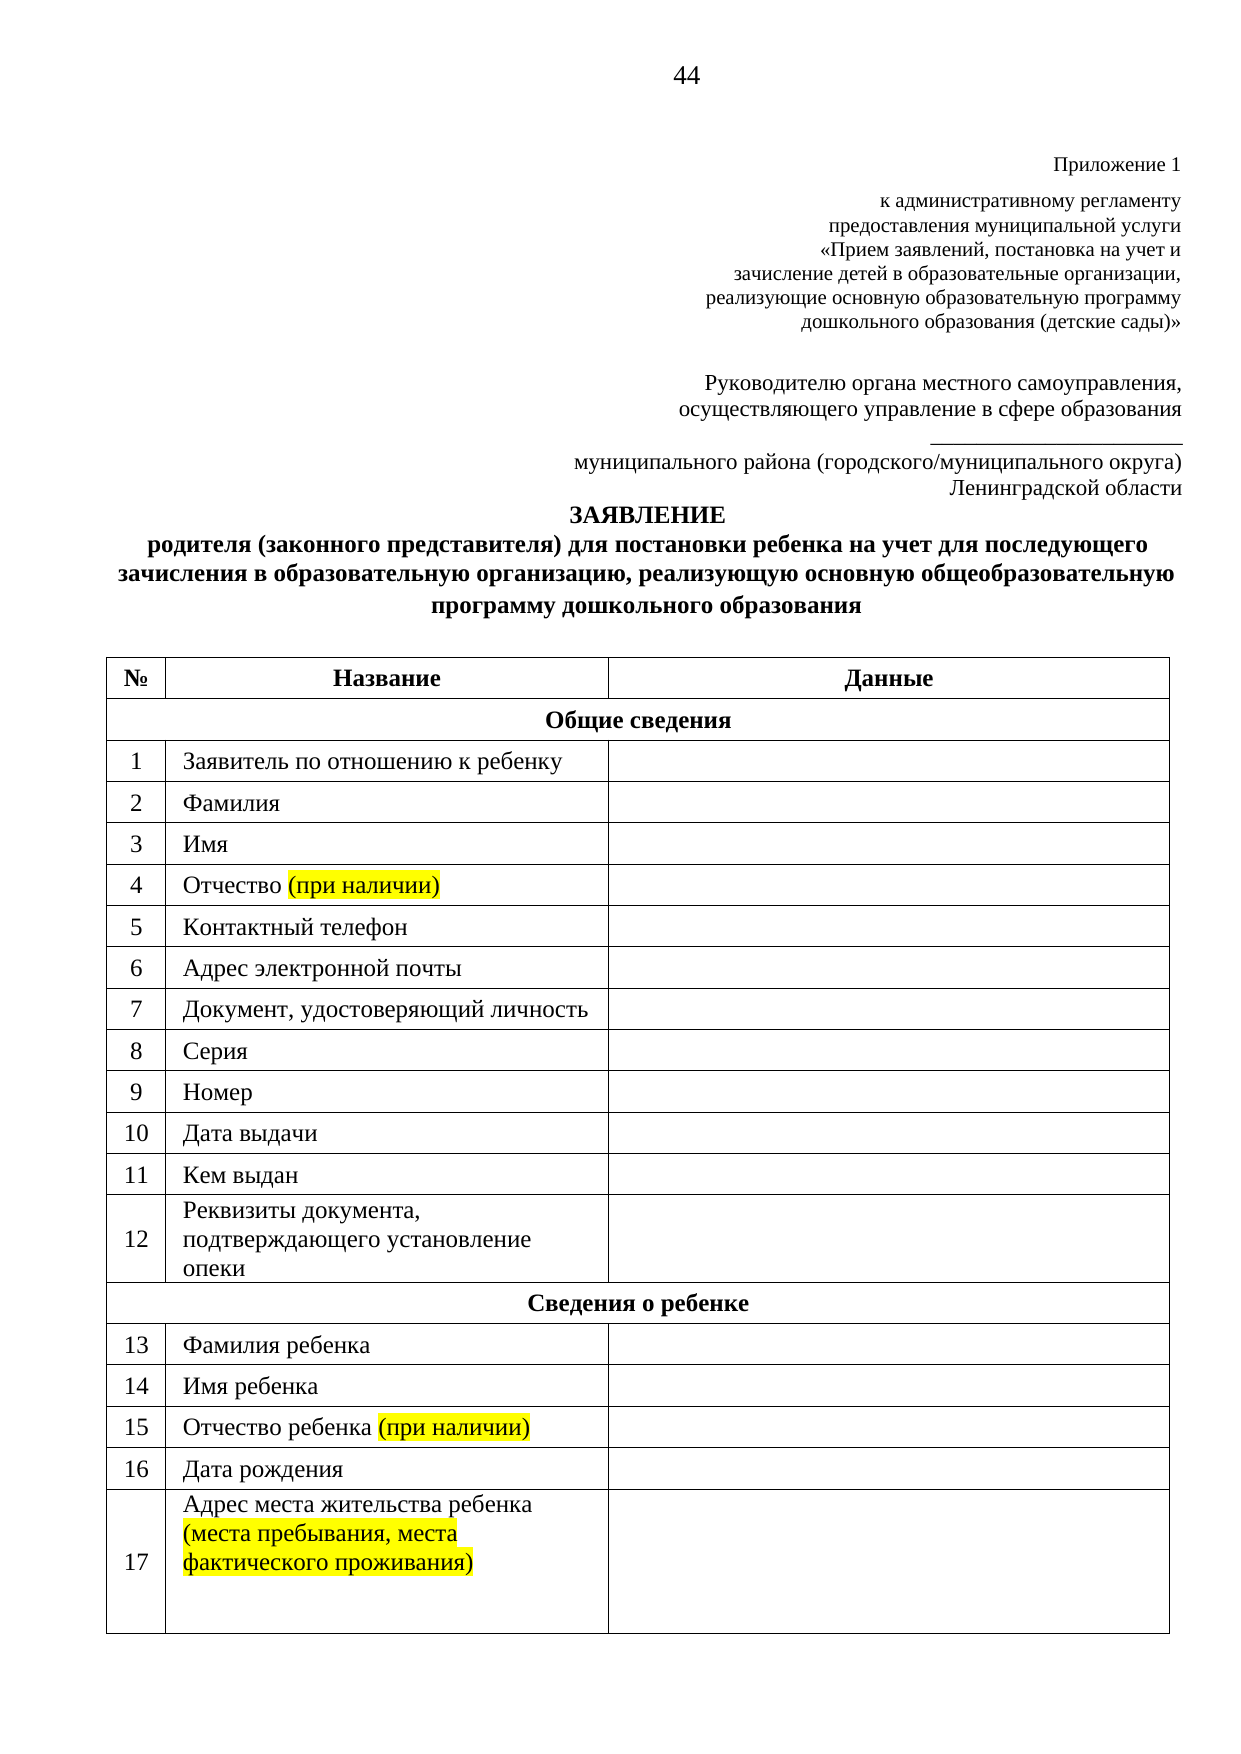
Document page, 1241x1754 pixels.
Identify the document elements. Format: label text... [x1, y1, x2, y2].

table_cell 2 [107, 782, 165, 822]
text родителя (законного представителя) для постановки ребенка на учет для последующего зачисления в образовательную организацию, реализующую основную общеобразовательную программу дошкольного образования [110, 529, 1182, 619]
list реализующие основную образовательную программу [118, 285, 1181, 309]
table_cell [609, 1195, 1169, 1282]
table_header № [107, 658, 165, 698]
list «Прием заявлений, постановка на учет и [118, 237, 1181, 261]
list дошкольного образования (детские сады)» [118, 309, 1181, 333]
text осуществляющего управление в сфере образования [110, 395, 1182, 422]
table_cell 9 [107, 1071, 165, 1112]
table_cell Адрес места жительства ребенка (места пребывания, места фактического проживания) [166, 1490, 608, 1633]
text Руководителю органа местного самоуправления, [110, 369, 1182, 395]
table_cell [609, 989, 1169, 1029]
text ______________________ [110, 422, 1182, 448]
table_cell 14 [107, 1365, 165, 1406]
table_cell 11 [107, 1154, 165, 1194]
table_cell [609, 782, 1169, 822]
table_cell 7 [107, 989, 165, 1029]
table_cell Общие сведения [107, 699, 1169, 739]
table_cell Сведения о ребенке [107, 1283, 1169, 1323]
table_cell [609, 1448, 1169, 1488]
table_cell 8 [107, 1030, 165, 1070]
table_cell 3 [107, 823, 165, 863]
table_cell Заявитель по отношению к ребенку [166, 741, 608, 781]
table_cell [609, 1490, 1169, 1633]
table_cell Контактный телефон [166, 906, 608, 946]
table_cell [609, 1071, 1169, 1112]
table_cell Кем выдан [166, 1154, 608, 1194]
text муниципального района (городского/муниципального округа) [110, 448, 1182, 474]
table_cell 10 [107, 1113, 165, 1153]
table_cell 15 [107, 1407, 165, 1447]
list зачисление детей в образовательные организации, [118, 261, 1181, 285]
text к административному регламенту [118, 188, 1181, 212]
table_cell [609, 1365, 1169, 1406]
table_header Данные [609, 658, 1169, 698]
text Ленинградской области [110, 474, 1182, 501]
table_cell Дата рождения [166, 1448, 608, 1488]
table_cell Дата выдачи [166, 1113, 608, 1153]
table_cell 5 [107, 906, 165, 946]
table_cell 16 [107, 1448, 165, 1488]
table_cell 1 [107, 741, 165, 781]
text ЗАЯВЛЕНИЕ [110, 501, 1182, 529]
table_cell [609, 741, 1169, 781]
table_cell 4 [107, 865, 165, 905]
table_cell Отчество ребенка (при наличии) [166, 1407, 608, 1447]
table_cell [609, 1113, 1169, 1153]
table_cell [609, 1154, 1169, 1194]
table_cell Фамилия [166, 782, 608, 822]
table_cell [609, 1324, 1169, 1364]
table_cell Реквизиты документа, подтверждающего установление опеки [166, 1195, 608, 1282]
text предоставления муниципальной услуги [118, 212, 1181, 237]
table_cell Документ, удостоверяющий личность [166, 989, 608, 1029]
table_cell [609, 1407, 1169, 1447]
table_cell 6 [107, 947, 165, 988]
table_cell [609, 947, 1169, 988]
table_cell Отчество (при наличии) [166, 865, 608, 905]
table_header Название [166, 658, 608, 698]
table_cell 12 [107, 1195, 165, 1282]
table_cell Имя ребенка [166, 1365, 608, 1406]
table_cell [609, 1030, 1169, 1070]
table_cell Адрес электронной почты [166, 947, 608, 988]
table_cell Серия [166, 1030, 608, 1070]
table_cell Номер [166, 1071, 608, 1112]
table_cell 17 [107, 1490, 165, 1633]
table_cell [609, 865, 1169, 905]
text Приложение 1 [118, 152, 1181, 176]
table_cell Фамилия ребенка [166, 1324, 608, 1364]
table_cell [609, 823, 1169, 863]
table_cell Имя [166, 823, 608, 863]
table_cell 13 [107, 1324, 165, 1364]
table_cell [609, 906, 1169, 946]
